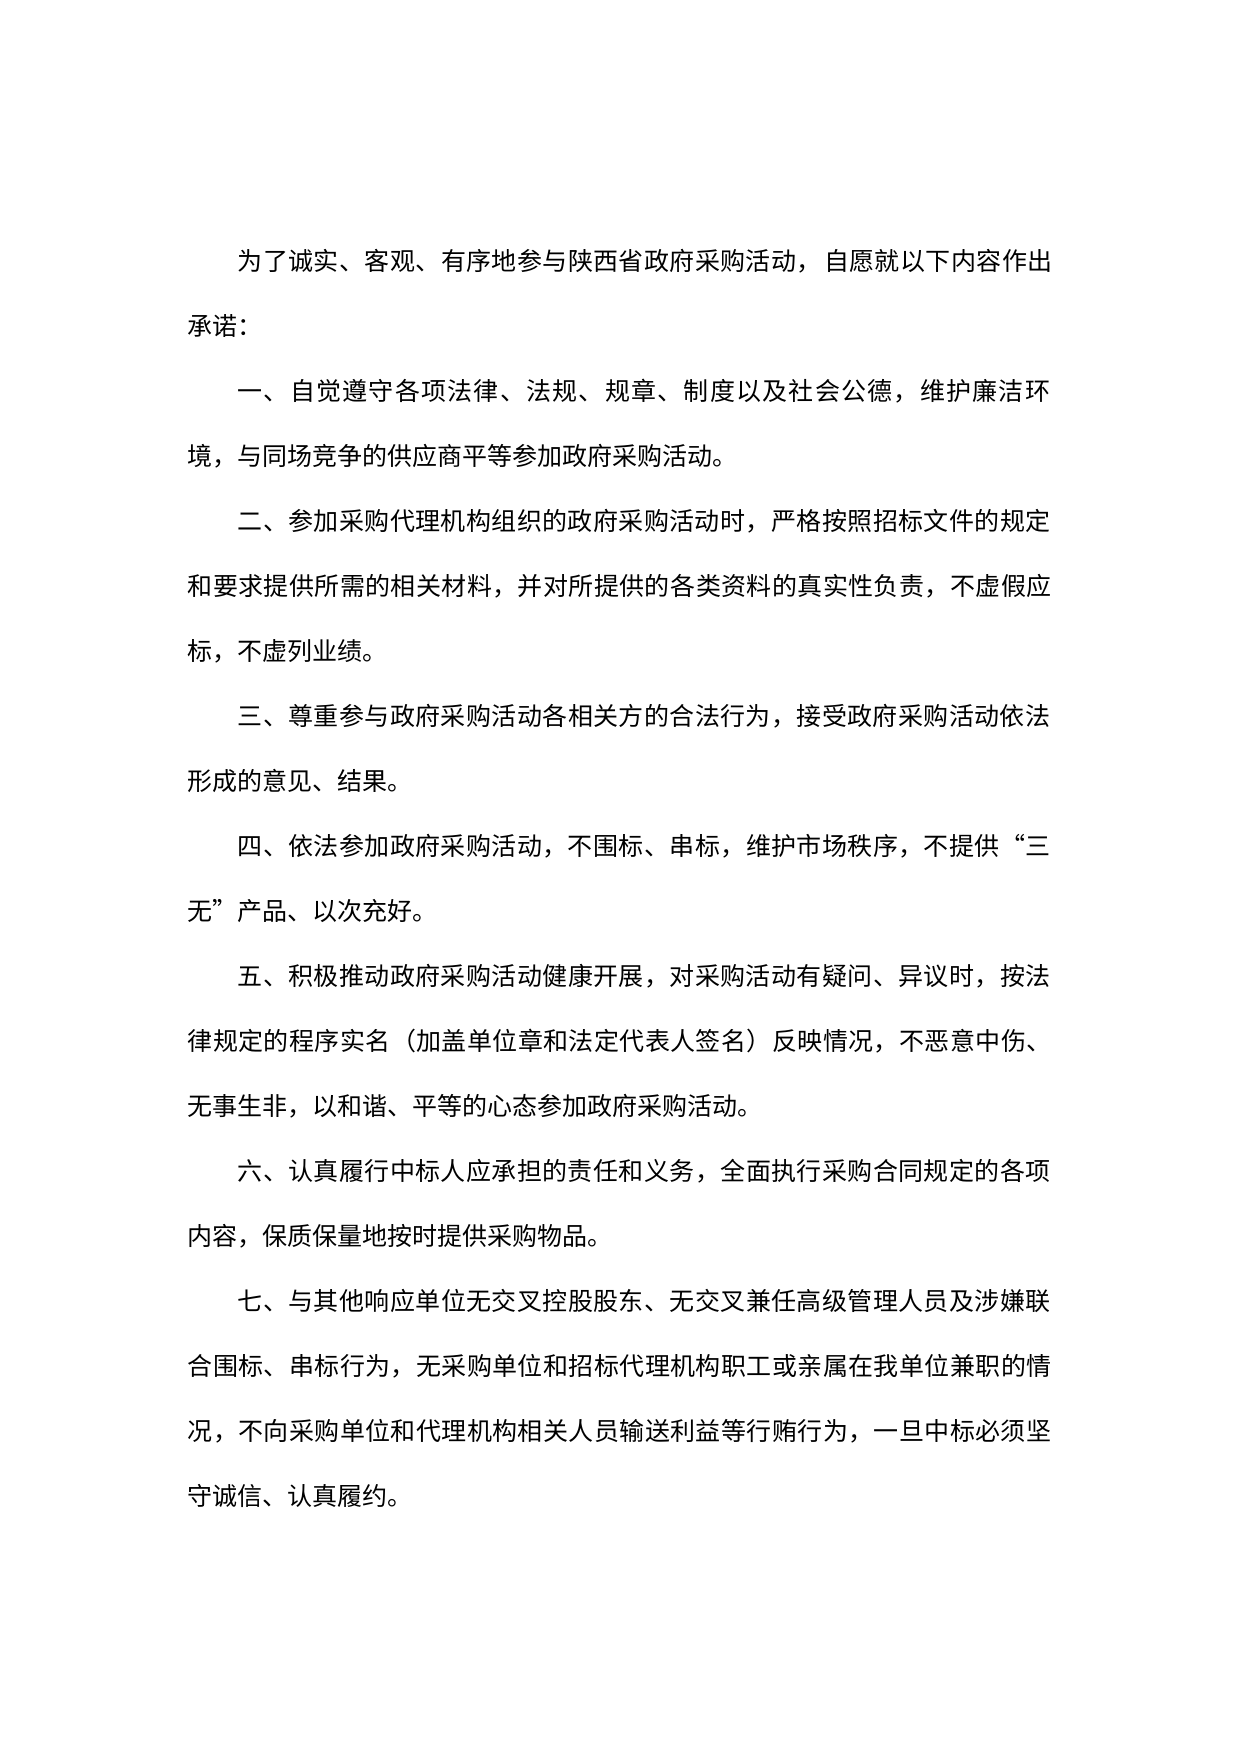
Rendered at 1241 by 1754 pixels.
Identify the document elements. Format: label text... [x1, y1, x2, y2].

text 五、积极推动政府采购活动健康开展，对采购活动有疑问、异议时，按法律规定的程序实名（加盖单位章和法定代表人签名）反映情况，不恶意中伤、无事生非，以和谐、平等的心态参加政府采购活动。 [187, 942, 1053, 1137]
text 为了诚实、客观、有序地参与陕西省政府采购活动，自愿就以下内容作出承诺： [187, 227, 1053, 357]
text 二、参加采购代理机构组织的政府采购活动时，严格按照招标文件的规定和要求提供所需的相关材料，并对所提供的各类资料的真实性负责，不虚假应标，不虚列业绩。 [187, 487, 1053, 682]
text 六、认真履行中标人应承担的责任和义务，全面执行采购合同规定的各项内容，保质保量地按时提供采购物品。 [187, 1137, 1053, 1267]
text 四、依法参加政府采购活动，不围标、串标，维护市场秩序，不提供“三无”产品、以次充好。 [187, 812, 1053, 942]
text 七、与其他响应单位无交叉控股股东、无交叉兼任高级管理人员及涉嫌联合围标、串标行为，无采购单位和招标代理机构职工或亲属在我单位兼职的情况，不向采购单位和代理机构相关人员输送利益等行贿行为，一旦中标必须坚守诚信、认真履约。 [187, 1267, 1053, 1527]
text 一、自觉遵守各项法律、法规、规章、制度以及社会公德，维护廉洁环境，与同场竞争的供应商平等参加政府采购活动。 [187, 357, 1053, 487]
text 三、尊重参与政府采购活动各相关方的合法行为，接受政府采购活动依法形成的意见、结果。 [187, 682, 1053, 812]
